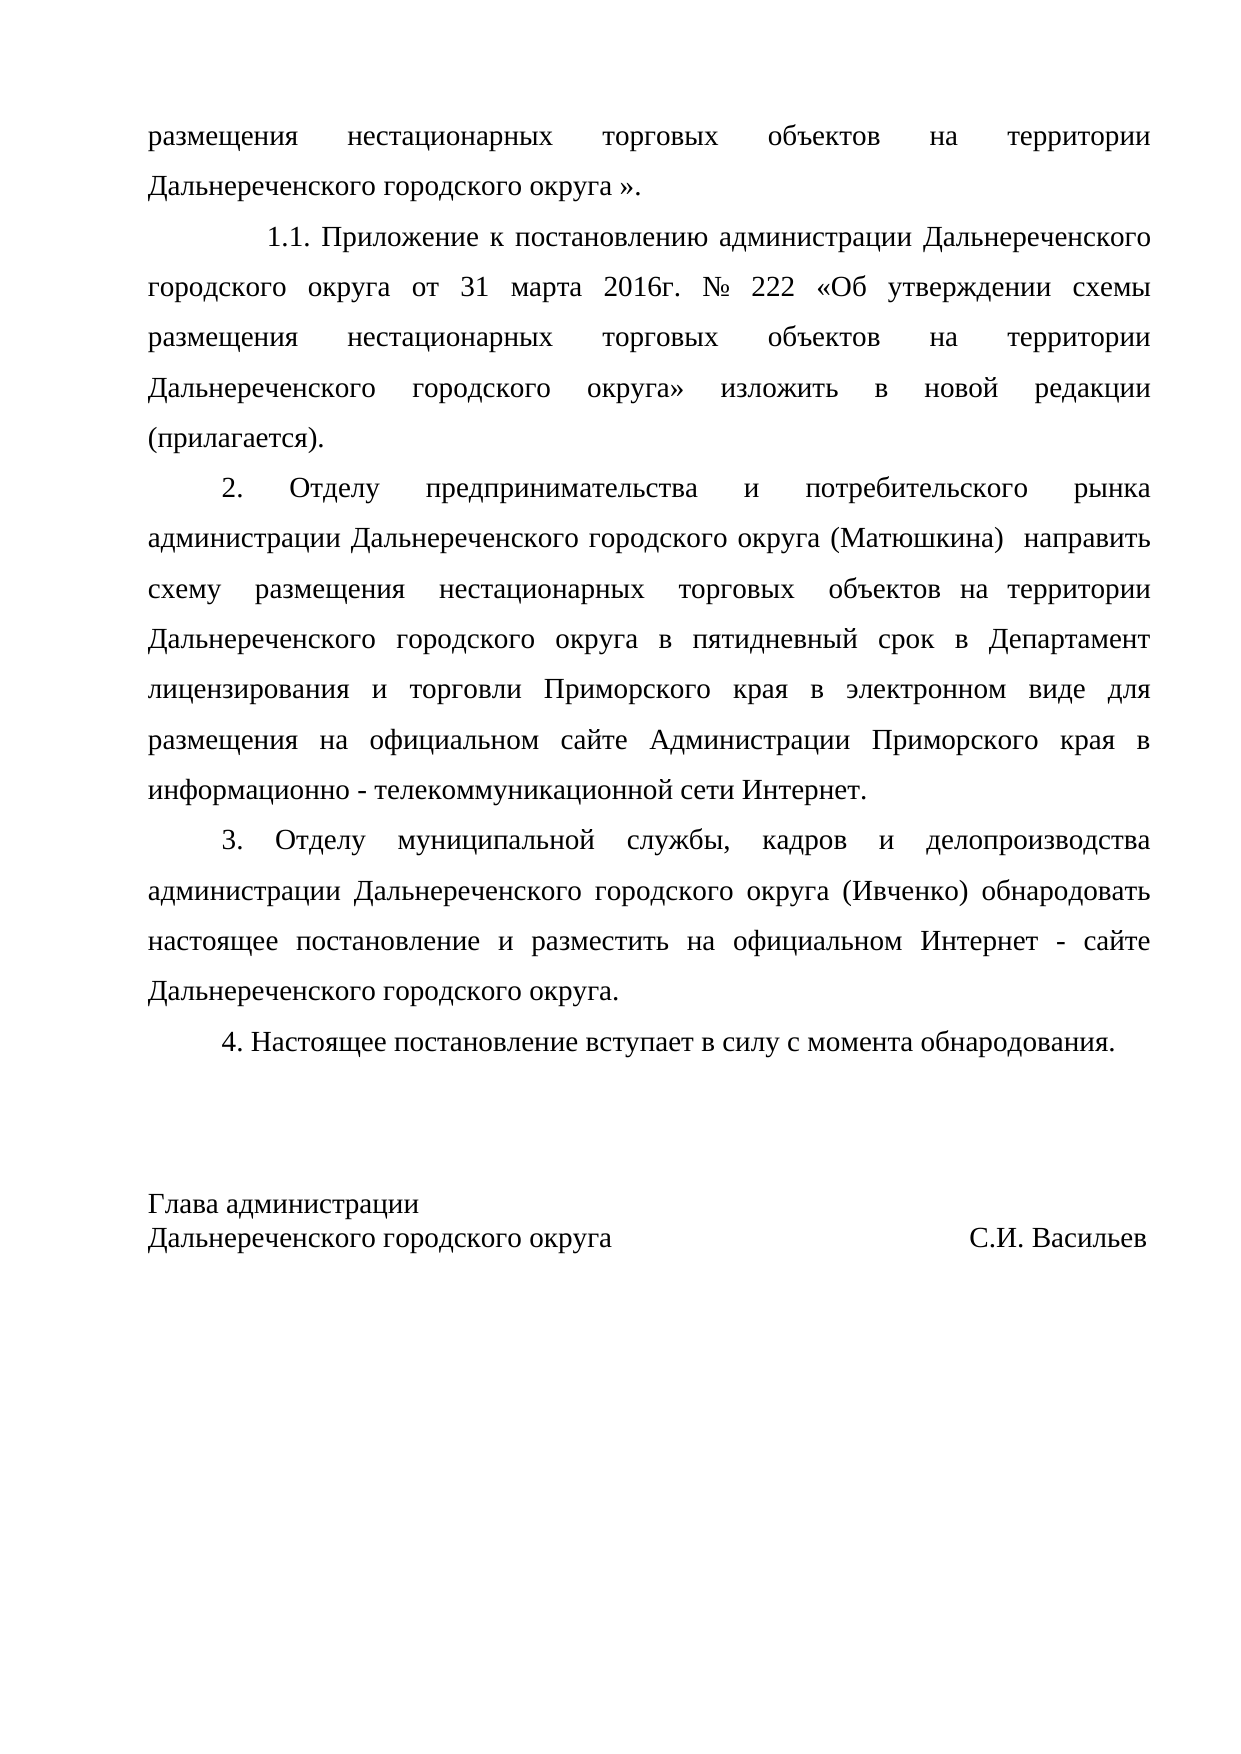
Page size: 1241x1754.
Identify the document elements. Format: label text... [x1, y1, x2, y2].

text 3. Отделу муниципальной службы, кадров и делопроизводства администрации Дальнереченского городского округа (Ивченко) обнародовать настоящее постановление и разместить на официальном Интернет - сайте Дальнереченского городского округа. [148, 822, 1152, 1007]
text 2. Отделу предпринимательства и потребительского рынка администрации Дальнереченского городского округа (Матюшкина) направить схему размещения нестационарных торговых объектов на территории Дальнереченского городского округа в пятидневный срок в Департамент лицензирования и торговли Приморского края в электронном виде для размещения на официальном сайте Администрации Приморского края в информационно - телекоммуникационной сети Интернет. [148, 470, 1152, 806]
text Дальнереченского городского округа С.И. Васильев [148, 1220, 1152, 1254]
text 1.1. Приложение к постановлению администрации Дальнереченского городского округа от 31 марта 2016г. № 222 «Об утверждении схемы размещения нестационарных торговых объектов на территории Дальнереченского городского округа» изложить в новой редакции (прилагается). [148, 219, 1152, 453]
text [148, 118, 1152, 202]
text 4. Настоящее постановление вступает в силу с момента обнародования. [148, 1024, 1152, 1057]
text Глава администрации [148, 1187, 1152, 1220]
